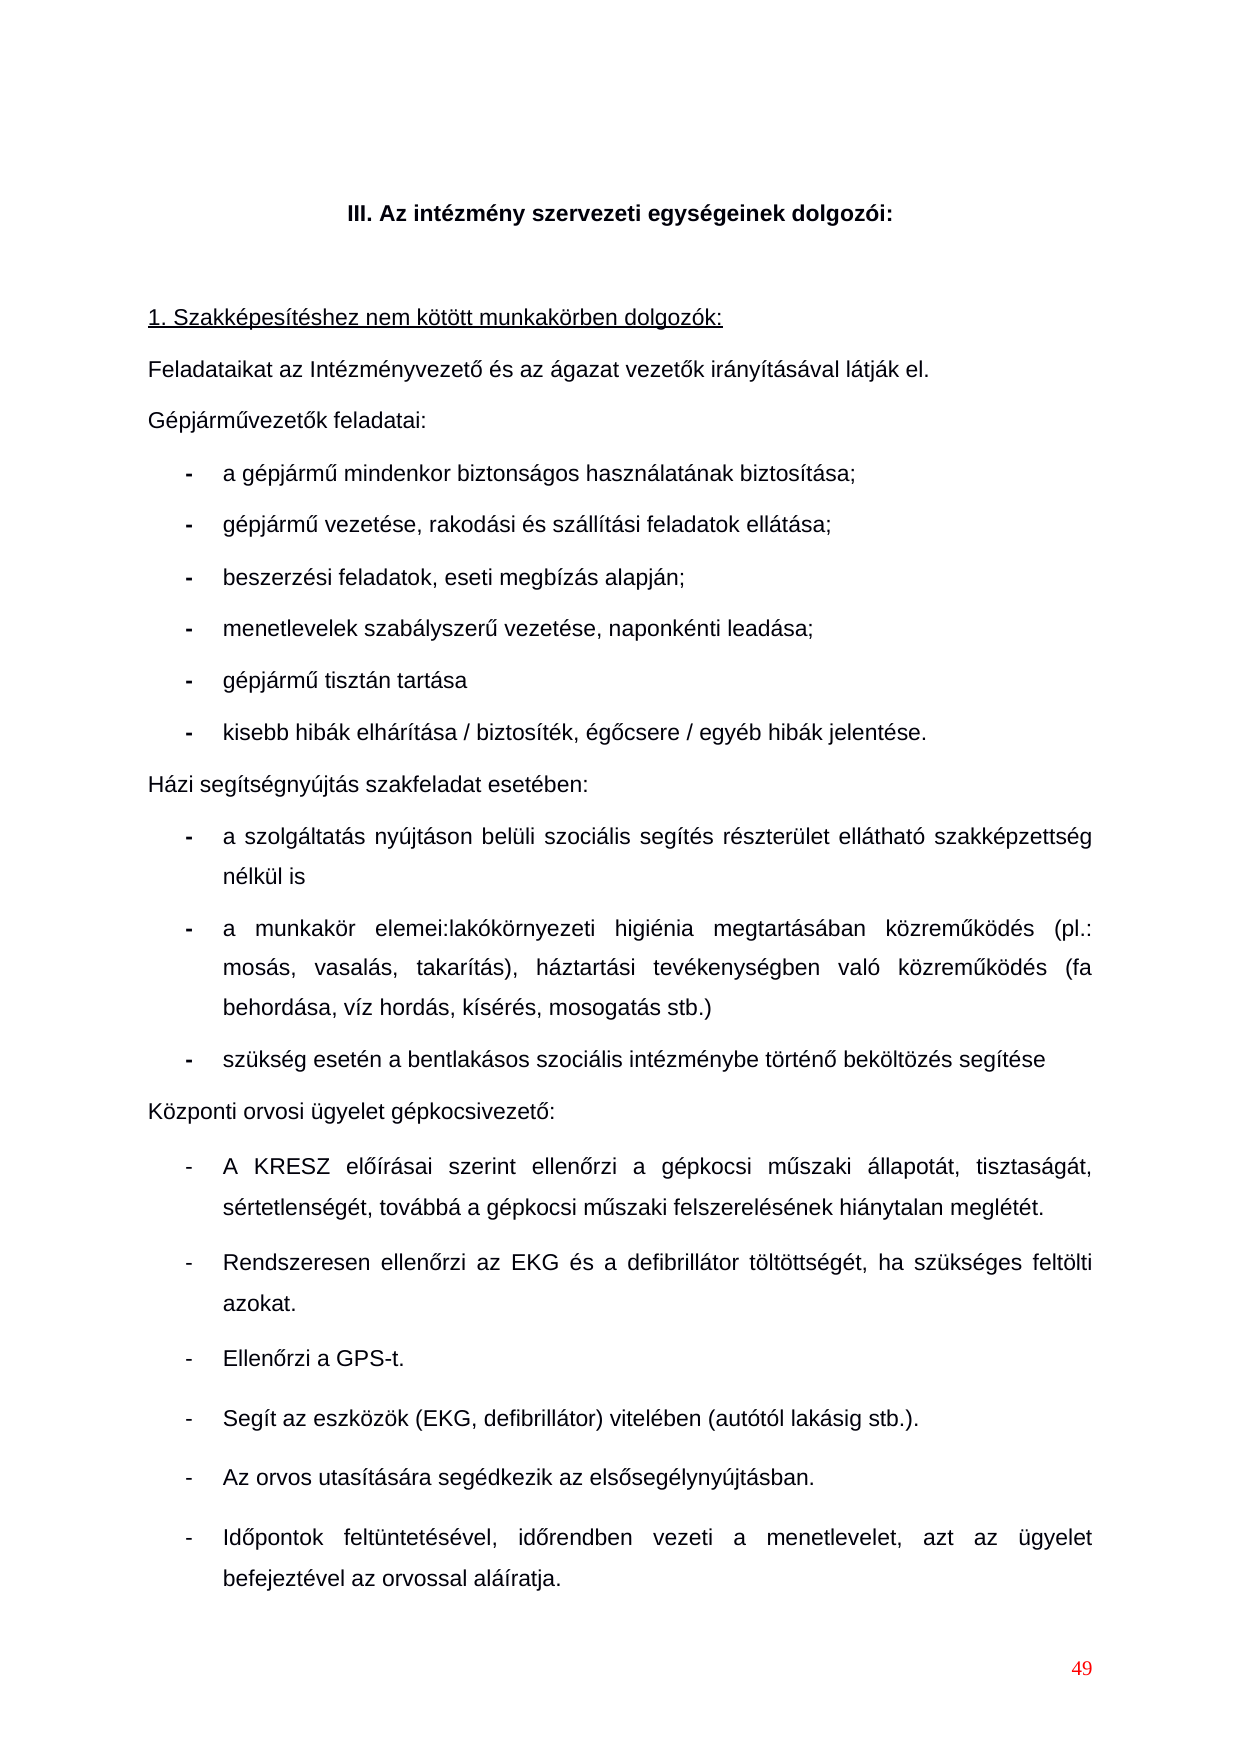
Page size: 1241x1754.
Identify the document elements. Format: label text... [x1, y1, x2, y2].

list Rendszeresen ellenőrzi az EKG és a defibrillátor töltöttségét, ha szükséges feltölti azokat. [185, 1246, 1093, 1317]
list A KRESZ előírásai szerint ellenőrzi a gépkocsi műszaki állapotát, tisztaságát, sértetlenségét, továbbá a gépkocsi műszaki felszerelésének hiánytalan meglétét. [185, 1150, 1093, 1220]
list beszerzési feladatok, eseti megbízás alapján; [185, 563, 1093, 590]
text Központi orvosi ügyelet gépkocsivezető: [148, 1098, 1093, 1124]
list szükség esetén a bentlakásos szociális intézménybe történő beköltözés segítése [185, 1046, 1093, 1072]
text Gépjárművezetők feladatai: [148, 407, 1093, 434]
list Időpontok feltüntetésével, időrendben vezeti a menetlevelet, azt az ügyelet befejeztével az orvossal aláíratja. [185, 1521, 1093, 1591]
list gépjármű tisztán tartása [185, 667, 1093, 694]
list Segít az eszközök (EKG, defibrillátor) vitelében (autótól lakásig stb.). [185, 1402, 1093, 1433]
list menetlevelek szabályszerű vezetése, naponkénti leadása; [185, 615, 1093, 642]
list Ellenőrzi a GPS-t. [185, 1342, 1093, 1374]
list kisebb hibák elhárítása / biztosíték, égőcsere / egyéb hibák jelentése. [185, 719, 1093, 746]
text 1. Szakképesítéshez nem kötött munkakörben dolgozók: [148, 303, 1093, 330]
text III. Az intézmény szervezeti egységeinek dolgozói: [148, 199, 1093, 226]
list gépjármű vezetése, rakodási és szállítási feladatok ellátása; [185, 511, 1093, 538]
list a szolgáltatás nyújtáson belüli szociális segítés részterület ellátható szakképzettség nélkül is [185, 823, 1093, 889]
list a gépjármű mindenkor biztonságos használatának biztosítása; [185, 459, 1093, 486]
list Az orvos utasítására segédkezik az elsősegélynyújtásban. [185, 1461, 1093, 1492]
text Feladataikat az Intézményvezető és az ágazat vezetők irányításával látják el. [148, 356, 1093, 382]
text Házi segítségnyújtás szakfeladat esetében: [148, 771, 1093, 798]
list a munkakör elemei:lakókörnyezeti higiénia megtartásában közreműködés (pl.: mosás, vasalás, takarítás), háztartási tevékenységben való közreműködés (fa behordása, víz hordás, kísérés, mosogatás stb.) [185, 915, 1093, 1020]
